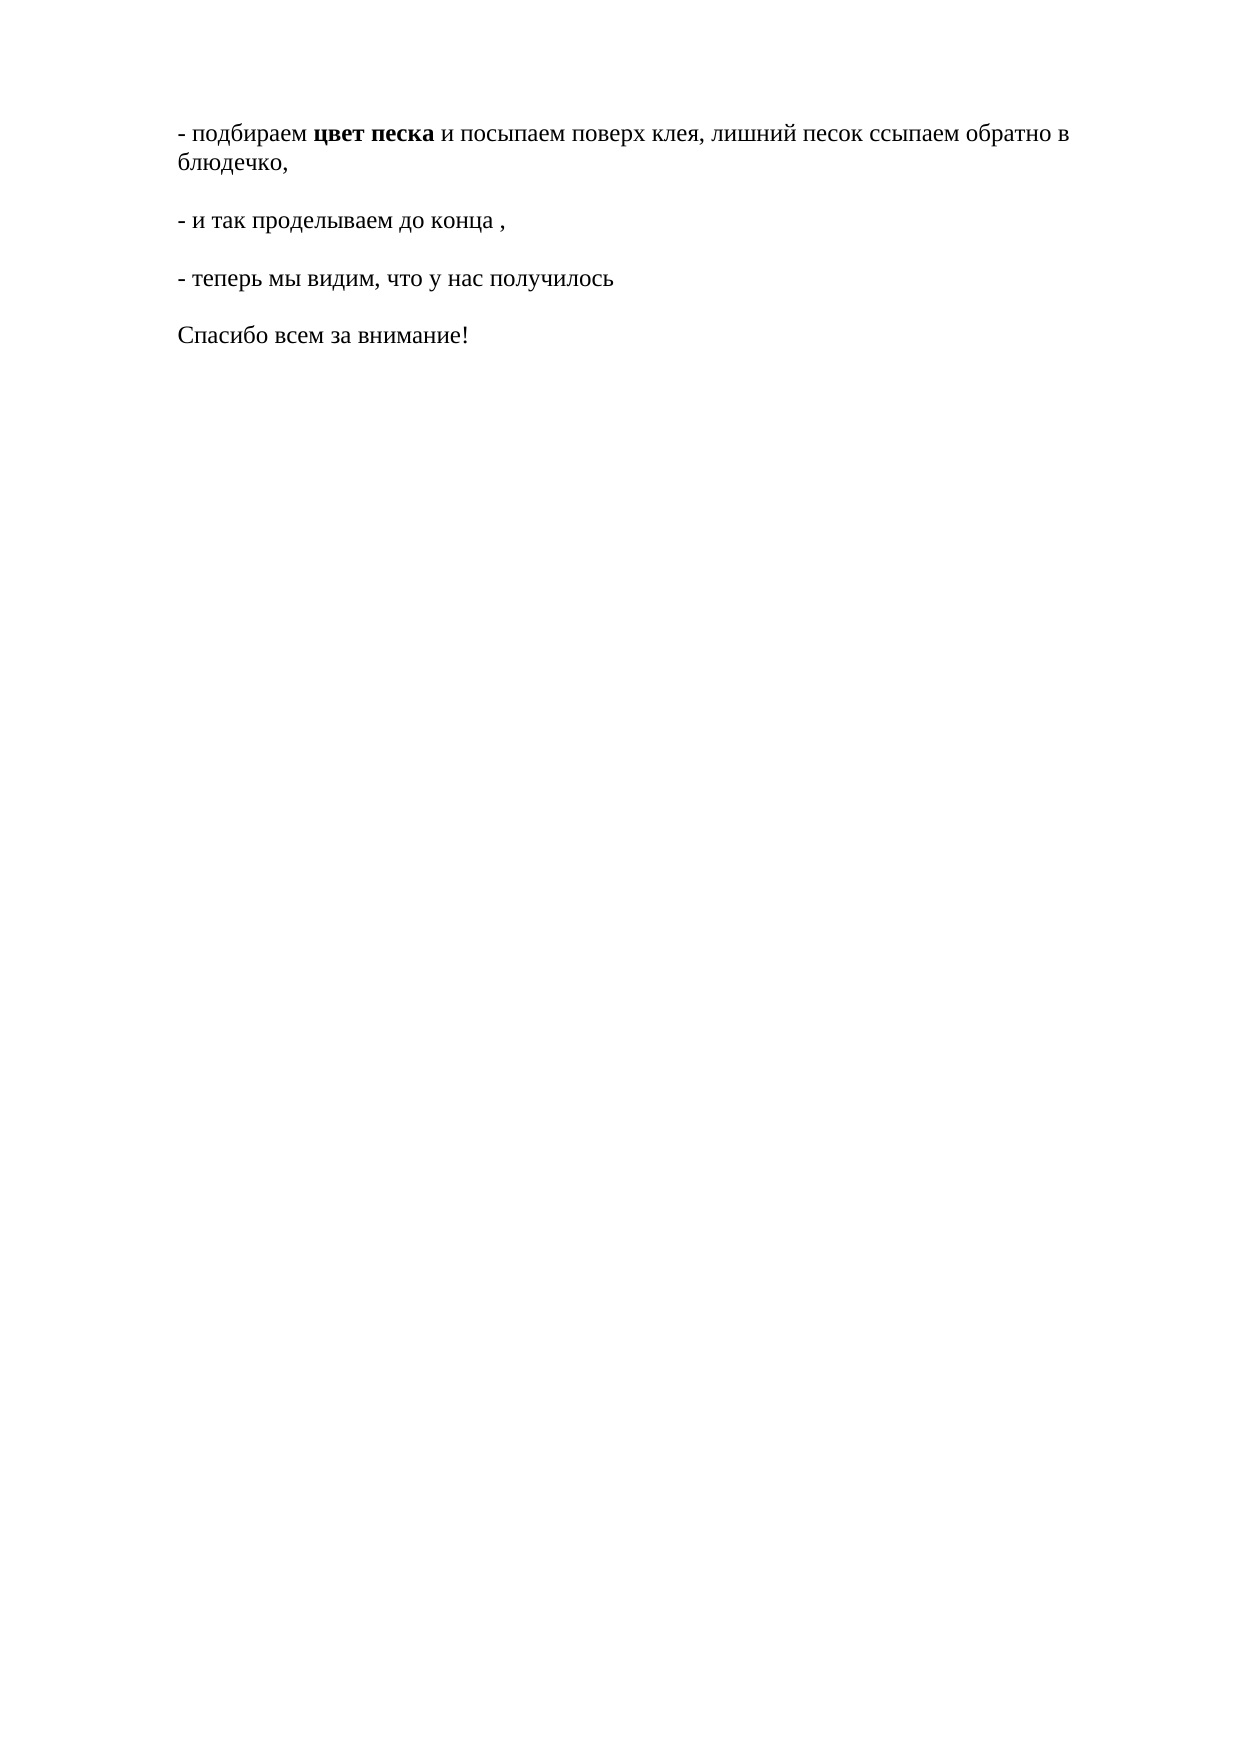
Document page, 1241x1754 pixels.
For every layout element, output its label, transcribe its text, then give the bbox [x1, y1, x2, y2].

text Спасибо всем за внимание! [177, 321, 1152, 349]
text - теперь мы видим, что у нас получилось [177, 263, 1152, 291]
text - и так проделываем до конца , [177, 205, 1152, 233]
text - подбираем цвет песка и посыпаем поверх клея, лишний песок ссыпаем обратно в блюдечко, [177, 118, 1152, 176]
